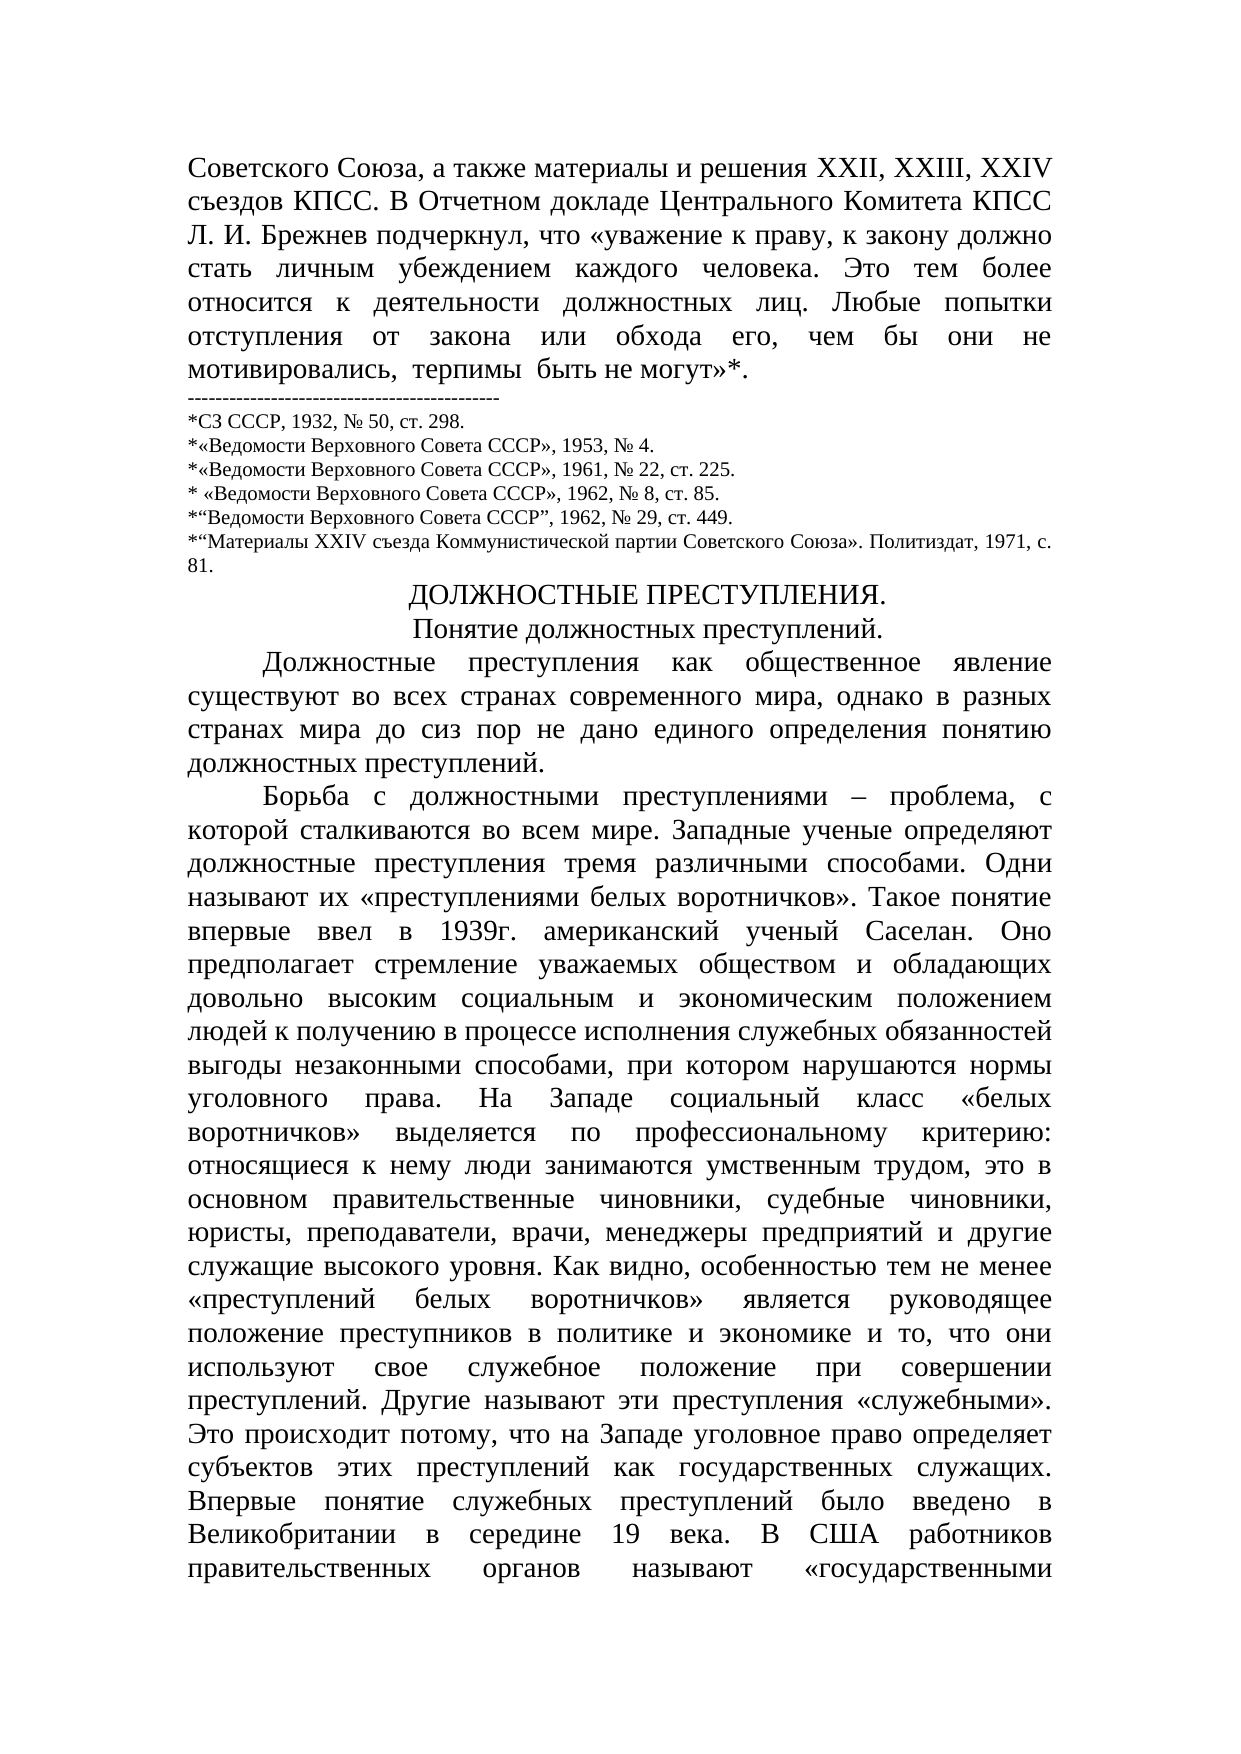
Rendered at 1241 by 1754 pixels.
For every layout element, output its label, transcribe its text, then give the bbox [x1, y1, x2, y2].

text Понятие должностных преступлений. [337, 611, 1053, 644]
text *“Ведомости Верховного Совета СССР”, 1962, № 29, ст. 449. [187, 505, 1053, 529]
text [187, 778, 1053, 1583]
text Должностные преступления как общественное явление существуют во всех странах современного мира, однако в разных странах мира до сиз пор не дано единого определения понятию должностных преступлений. [187, 644, 1053, 778]
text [187, 150, 1053, 385]
text *“Материалы XXIV съезда Коммунистической партии Советского Союза». Политиздат, 1971, с. 81. [187, 529, 1053, 577]
text *«Ведомости Верховного Совета СССР», 1953, № 4. [187, 433, 1053, 457]
text *«Ведомости Верховного Совета СССР», 1961, № 22, ст. 225. [187, 457, 1053, 481]
text ДОЛЖНОСТНЫЕ ПРЕСТУПЛЕНИЯ. [187, 577, 1053, 611]
text --------------------------------------------- [187, 385, 1053, 409]
text * «Ведомости Верховного Совета СССР», 1962, № 8, ст. 85. [187, 481, 1053, 505]
text *СЗ СССР, 1932, № 50, ст. 298. [187, 409, 1053, 433]
